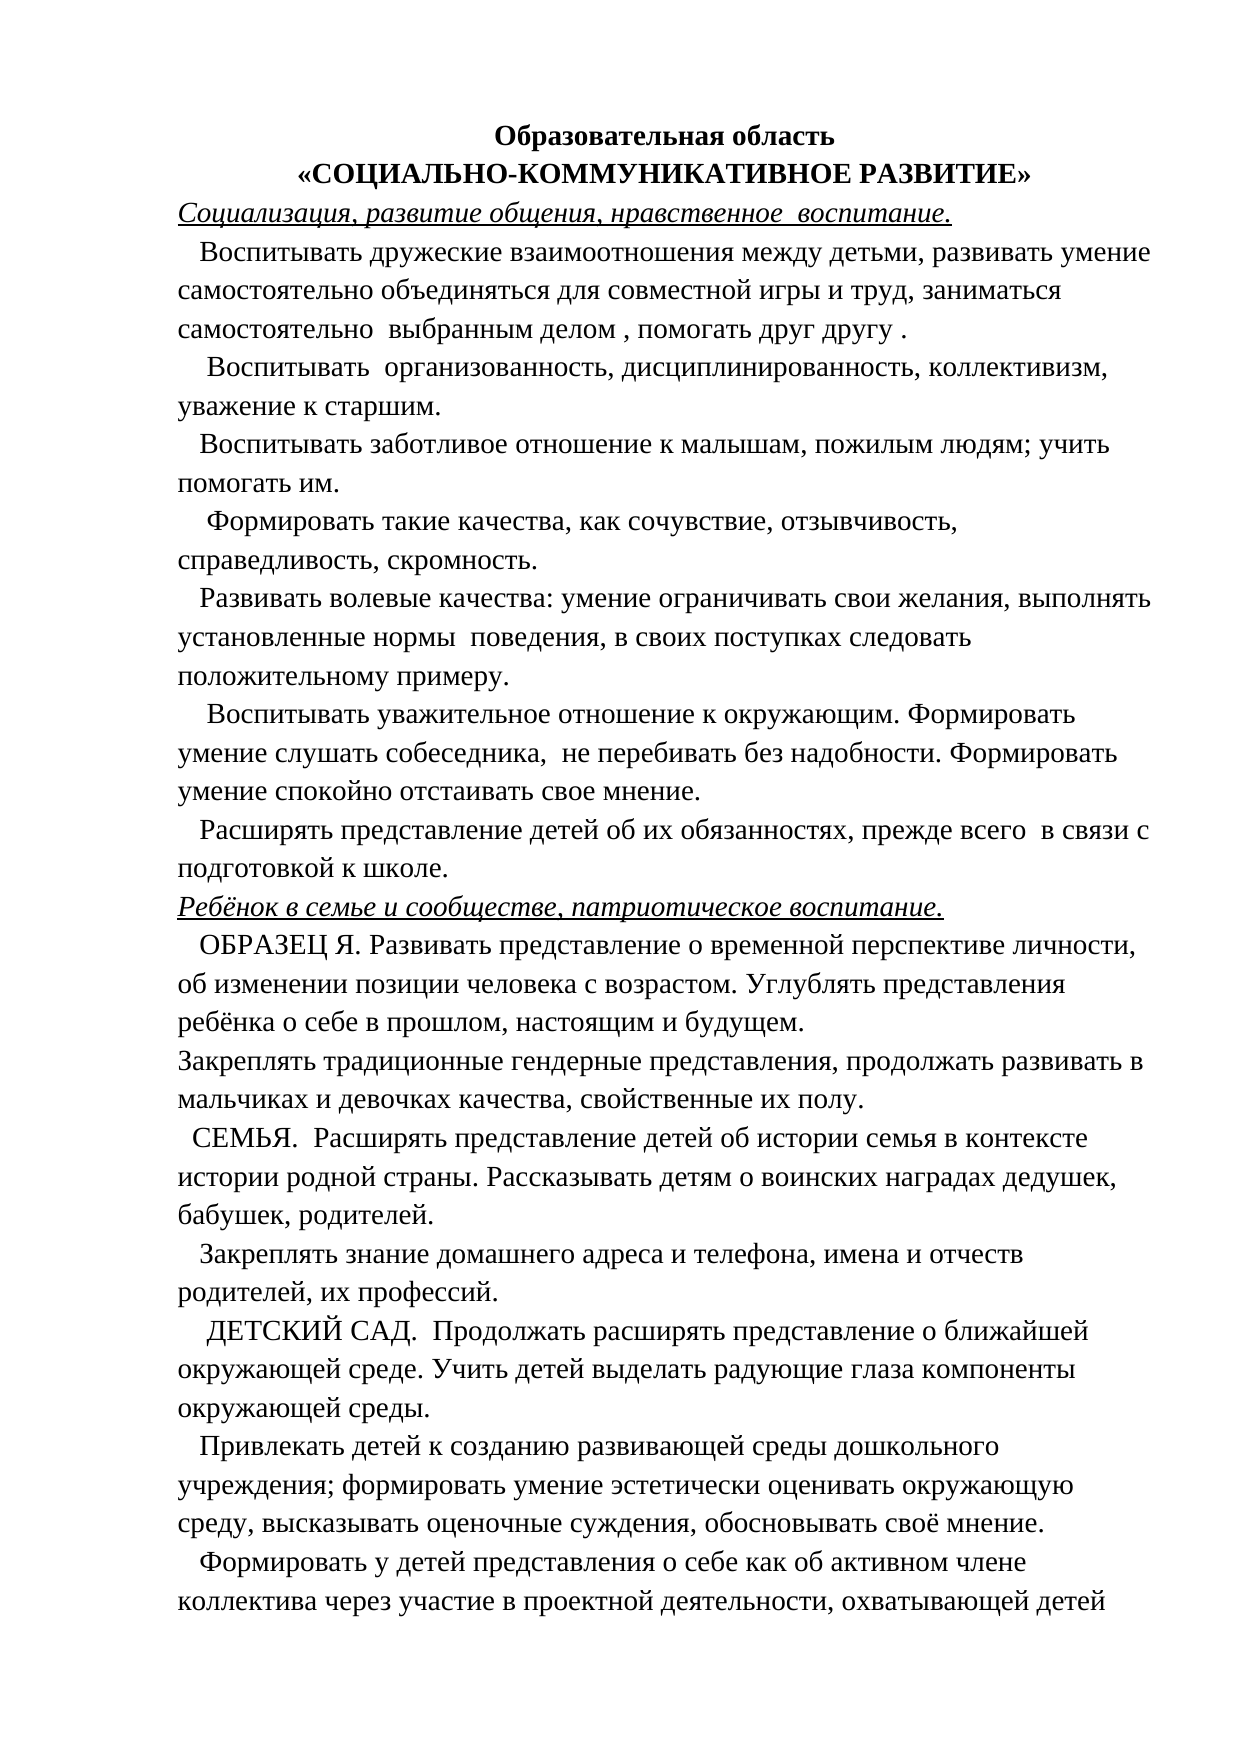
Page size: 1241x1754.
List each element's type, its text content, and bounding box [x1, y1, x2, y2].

text СЕМЬЯ. Расширять представление детей об истории семья в контексте истории родной страны. Рассказывать детям о воинских наградах дедушек, бабушек, родителей. [177, 1120, 1152, 1231]
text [177, 1544, 1152, 1616]
text Социализация, развитие общения, нравственное воспитание. [177, 195, 1152, 229]
text Расширять представление детей об их обязанностях, прежде всего в связи с подготовкой к школе. [177, 812, 1152, 884]
text Воспитывать организованность, дисциплинированность, коллективизм, уважение к старшим. [177, 349, 1152, 421]
text Развивать волевые качества: умение ограничивать свои желания, выполнять установленные нормы поведения, в своих поступках следовать положительному примеру. [177, 581, 1152, 691]
text Ребёнок в семье и сообществе, патриотическое воспитание. [177, 889, 1152, 922]
text «СОЦИАЛЬНО-КОММУНИКАТИВНОЕ РАЗВИТИЕ» [177, 157, 1152, 190]
text Воспитывать уважительное отношение к окружающим. Формировать умение слушать собеседника, не перебивать без надобности. Формировать умение спокойно отстаивать свое мнение. [177, 696, 1152, 807]
text Закреплять традиционные гендерные представления, продолжать развивать в мальчиках и девочках качества, свойственные их полу. [177, 1043, 1152, 1115]
text ДЕТСКИЙ САД. Продолжать расширять представление о ближайшей окружающей среде. Учить детей выделать радующие глаза компоненты окружающей среды. [177, 1313, 1152, 1423]
text ОБРАЗЕЦ Я. Развивать представление о временной перспективе личности, об изменении позиции человека с возрастом. Углублять представления ребёнка о себе в прошлом, настоящим и будущем. [177, 927, 1152, 1038]
text Воспитывать дружеские взаимоотношения между детьми, развивать умение самостоятельно объединяться для совместной игры и труд, заниматься самостоятельно выбранным делом , помогать друг другу . [177, 234, 1152, 344]
text Формировать такие качества, как сочувствие, отзывчивость, справедливость, скромность. [177, 503, 1152, 576]
text Закреплять знание домашнего адреса и телефона, имена и отчеств родителей, их профессий. [177, 1236, 1152, 1308]
text Воспитывать заботливое отношение к малышам, пожилым людям; учить помогать им. [177, 426, 1152, 498]
text Привлекать детей к созданию развивающей среды дошкольного учреждения; формировать умение эстетически оценивать окружающую среду, высказывать оценочные суждения, обосновывать своё мнение. [177, 1428, 1152, 1539]
text Образовательная область [177, 118, 1152, 152]
